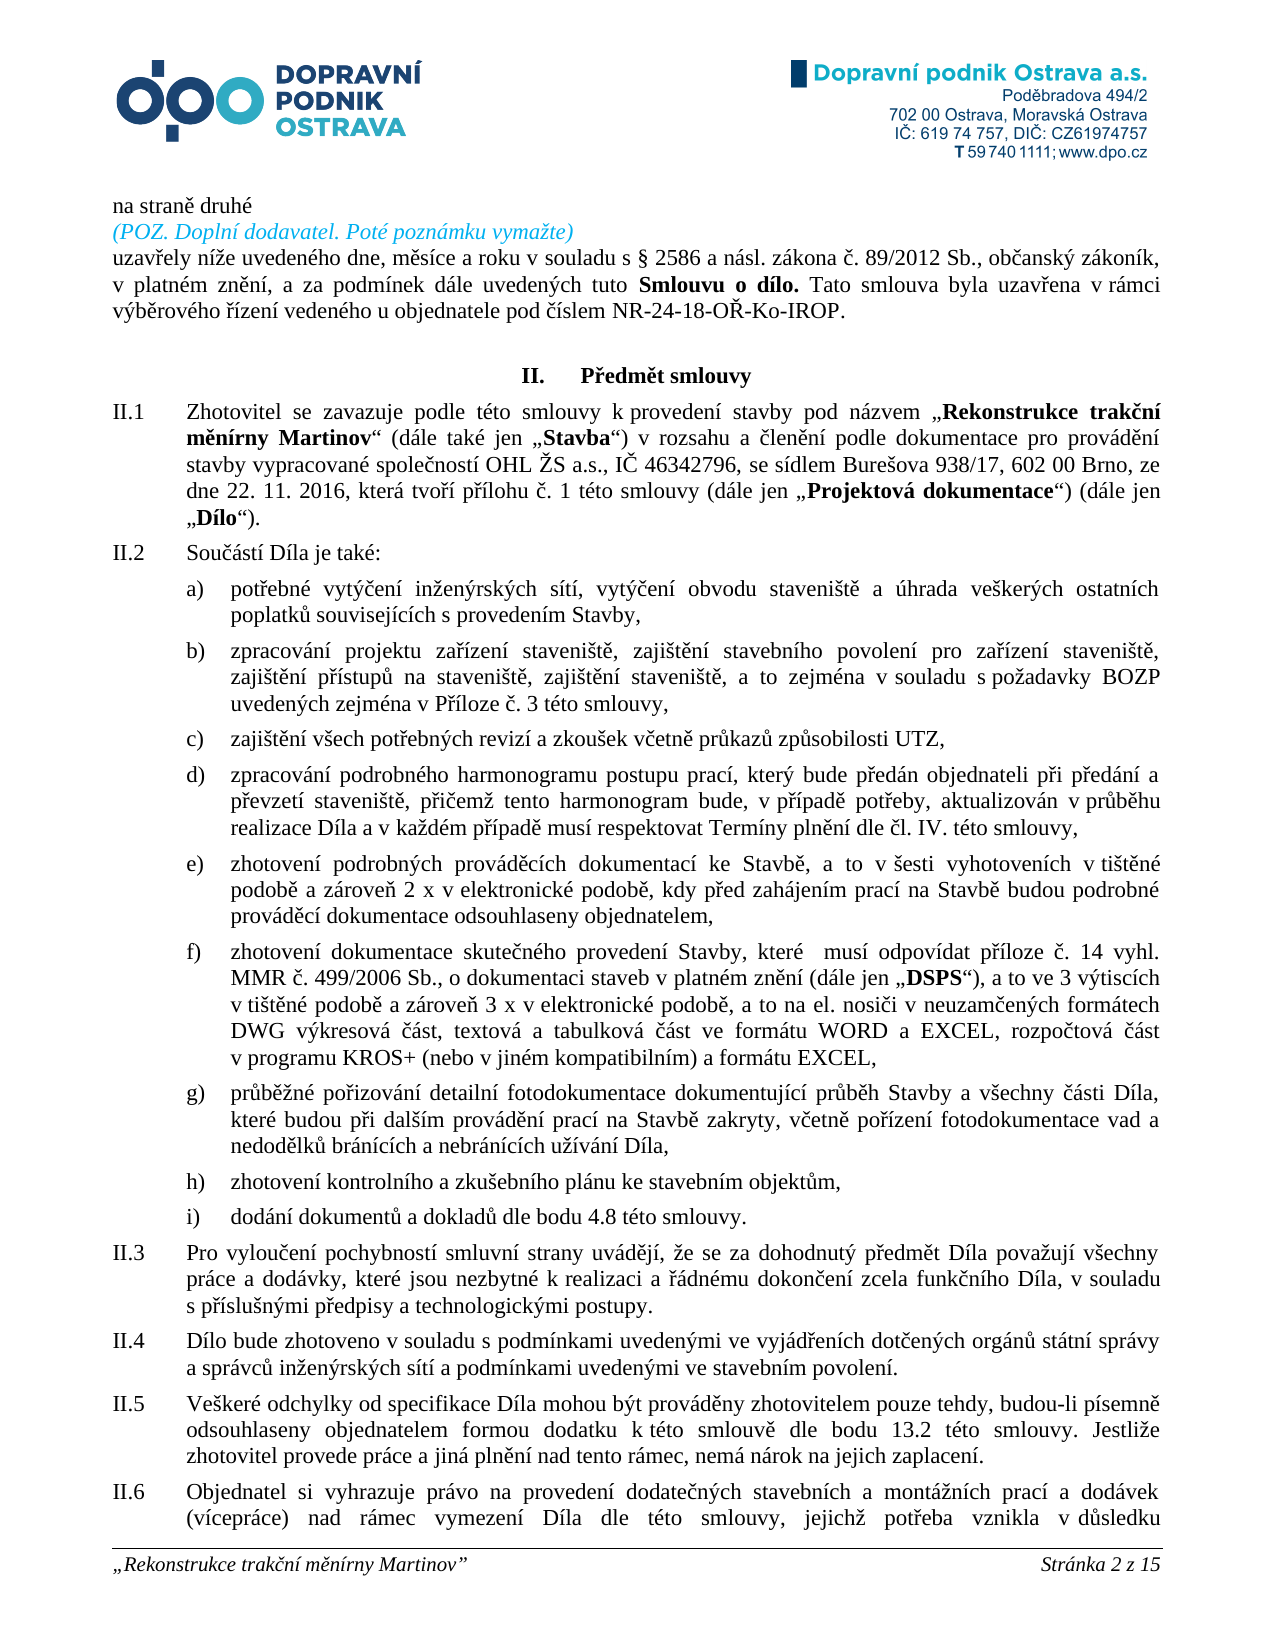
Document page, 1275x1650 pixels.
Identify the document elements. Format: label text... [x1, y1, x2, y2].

list Součástí Díla je také: [112, 539, 1161, 566]
list Zhotovitel se zavazuje podle této smlouvy k provedení stavby pod názvem „Rekonstrukce trakční měnírny Martinov“ (dále také jen „Stavba“) v rozsahu a členění podle dokumentace pro provádění stavby vypracované společností OHL ŽS a.s., IČ 46342796, se sídlem Burešova 938/17, 602 00 Brno, ze dne 22. 11. 2016, která tvoří přílohu č. 1 této smlouvy (dále jen „Projektová dokumentace“) (dále jen „Dílo“). [112, 398, 1161, 530]
list zajištění všech potřebných revizí a zkoušek včetně průkazů způsobilosti UTZ, [186, 726, 1161, 752]
picture [791, 60, 1147, 161]
text (POZ. Doplní dodavatel. Poté poznámku vymažte) [112, 218, 1161, 244]
text na straně druhé [112, 192, 1161, 218]
list dodání dokumentů a dokladů dle bodu 4.8 této smlouvy. [186, 1203, 1161, 1230]
list zpracování podrobného harmonogramu postupu prací, který bude předán objednateli při předání a převzetí staveniště, přičemž tento harmonogram bude, v případě potřeby, aktualizován v průběhu realizace Díla a v každém případě musí respektovat Termíny plnění dle čl. IV. této smlouvy, [186, 761, 1161, 840]
list zpracování projektu zařízení staveniště, zajištění stavebního povolení pro zařízení staveniště, zajištění přístupů na staveniště, zajištění staveniště, a to zejména v souladu s požadavky BOZP uvedených zejména v Příloze č. 3 této smlouvy, [186, 637, 1161, 716]
list potřebné vytýčení inženýrských sítí, vytýčení obvodu staveniště a úhrada veškerých ostatních poplatků souvisejících s provedením Stavby, [186, 575, 1161, 628]
list zhotovení podrobných prováděcích dokumentací ke Stavbě, a to v šesti vyhotoveních v tištěné podobě a zároveň 2 x v elektronické podobě, kdy před zahájením prací na Stavbě budou podrobné prováděcí dokumentace odsouhlaseny objednatelem, [186, 850, 1161, 929]
list Pro vyloučení pochybností smluvní strany uvádějí, že se za dohodnutý předmět Díla považují všechny práce a dodávky, které jsou nezbytné k realizaci a řádnému dokončení zcela funkčního Díla, v souladu s příslušnými předpisy a technologickými postupy. [112, 1239, 1161, 1318]
list Dílo bude zhotoveno v souladu s podmínkami uvedenými ve vyjádřeních dotčených orgánů státní správy a správců inženýrských sítí a podmínkami uvedenými ve stavebním povolení. [112, 1328, 1161, 1380]
list průběžné pořizování detailní fotodokumentace dokumentující průběh Stavby a všechny části Díla, které budou při dalším provádění prací na Stavbě zakryty, včetně pořízení fotodokumentace vad a nedodělků bránících a nebránících užívání Díla, [186, 1079, 1161, 1158]
list Předmět smlouvy [112, 362, 1161, 389]
list zhotovení kontrolního a zkušebního plánu ke stavebním objektům, [186, 1168, 1161, 1194]
text uzavřely níže uvedeného dne, měsíce a roku v souladu s § 2586 a násl. zákona č. 89/2012 Sb., občanský zákoník, v platném znění, a za podmínek dále uvedených tuto Smlouvu o dílo. Tato smlouva byla uzavřena v rámci výběrového řízení vedeného u objednatele pod číslem NR-24-18-OŘ-Ko-IROP. [112, 244, 1161, 323]
list Veškeré odchylky od specifikace Díla mohou být prováděny zhotovitelem pouze tehdy, budou-li písemně odsouhlaseny objednatelem formou dodatku k této smlouvě dle bodu 13.2 této smlouvy. Jestliže zhotovitel provede práce a jiná plnění nad tento rámec, nemá nárok na jejich zaplacení. [112, 1390, 1161, 1469]
list zhotovení dokumentace skutečného provedení Stavby, které musí odpovídat příloze č. 14 vyhl. MMR č. 499/2006 Sb., o dokumentaci staveb v platném znění (dále jen „DSPS“), a to ve 3 výtiscích v tištěné podobě a zároveň 3 x v elektronické podobě, a to na el. nosiči v neuzamčených formátech DWG výkresová část, textová a tabulková část ve formátu WORD a EXCEL, rozpočtová část v programu KROS+ (nebo v jiném kompatibilním) a formátu EXCEL, [186, 938, 1161, 1070]
picture [116, 60, 423, 142]
